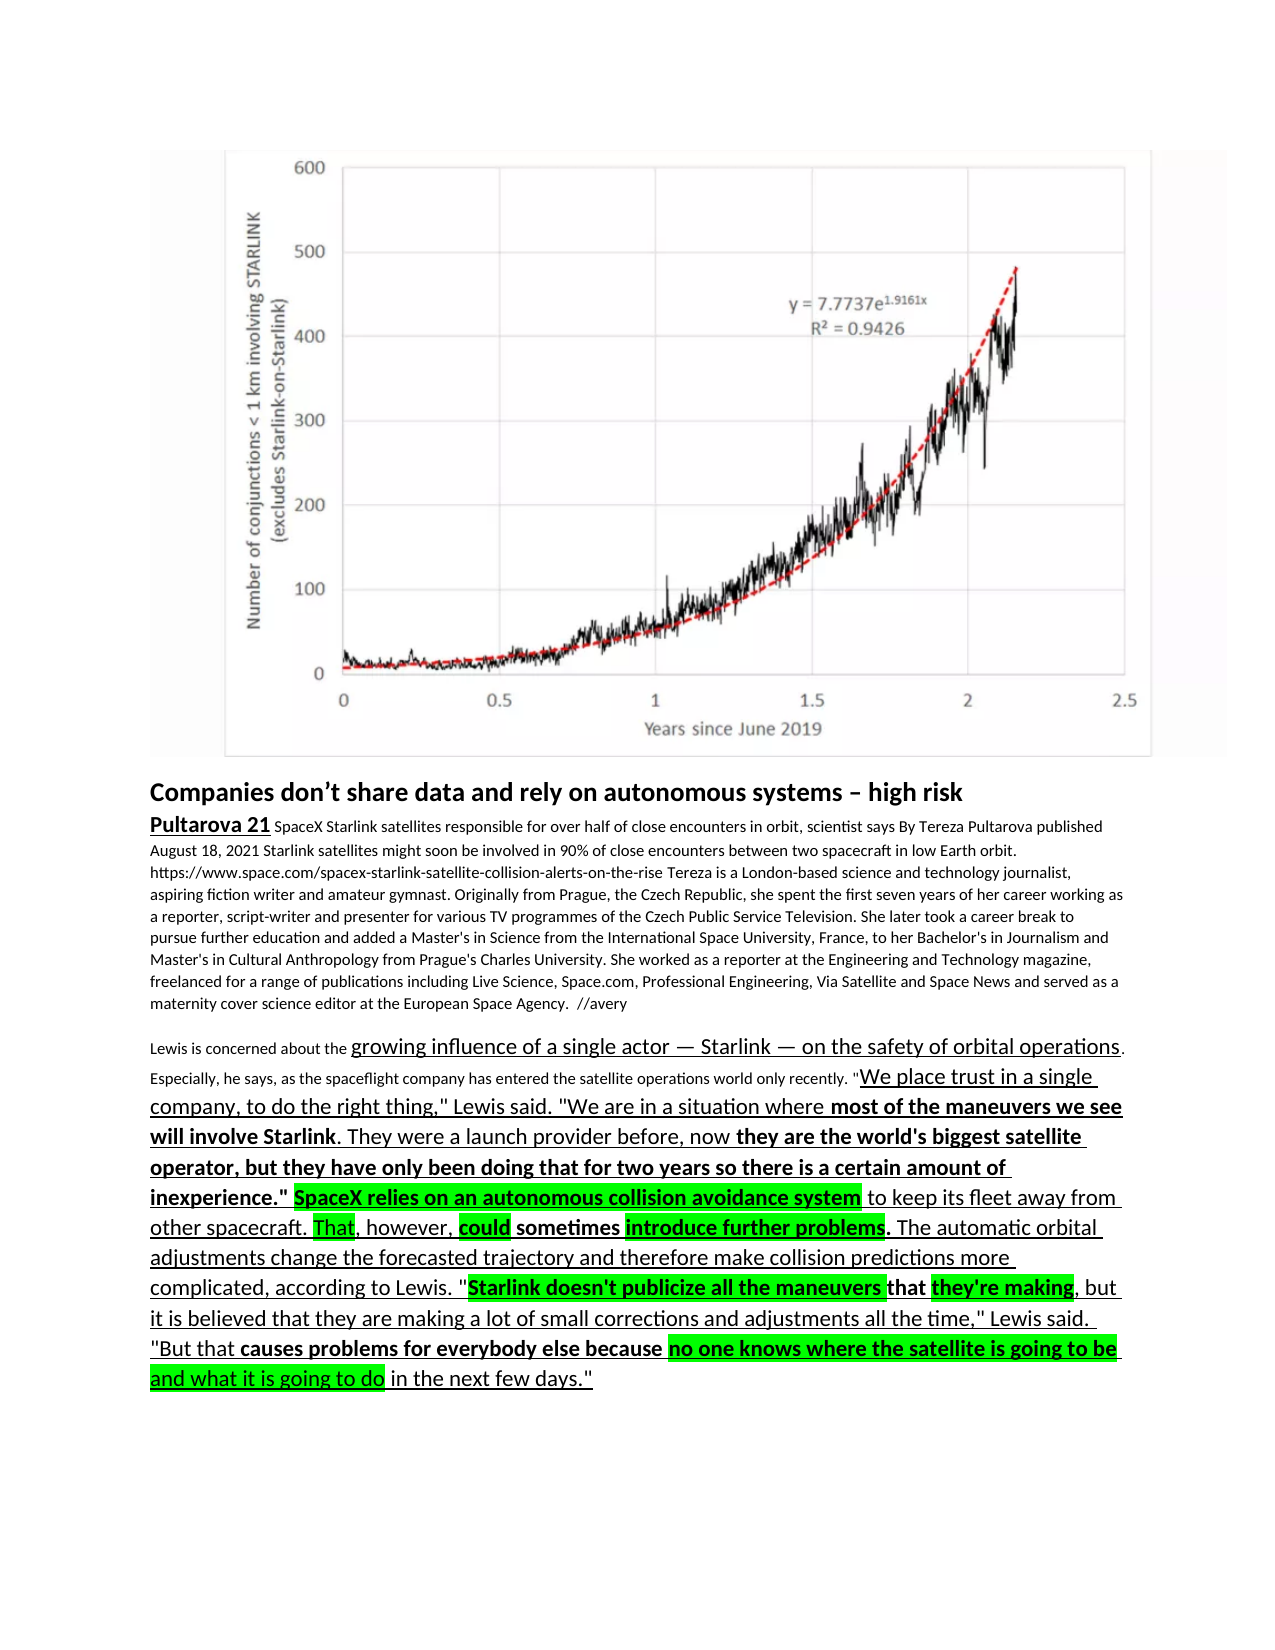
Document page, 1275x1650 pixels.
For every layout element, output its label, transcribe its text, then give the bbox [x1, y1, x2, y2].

subtitle Companies don’t share data and rely on autonomous systems – high risk [150, 775, 1125, 808]
text Lewis is concerned about the growing influence of a single actor — Starlink — on the safety of orbital operations. Especially, he says, as the spaceflight company has entered the satellite operations world only recently. "We place trust in a single company, to do the right thing," Lewis said. "We are in a situation where most of the maneuvers we see will involve Starlink. They were a launch provider before, now they are the world's biggest satellite operator, but they have only been doing that for two years so there is a certain amount of inexperience." SpaceX relies on an autonomous collision avoidance system to keep its fleet away from other spacecraft. That, however, could sometimes introduce further problems. The automatic orbital adjustments change the forecasted trajectory and therefore make collision predictions more complicated, according to Lewis. "Starlink doesn't publicize all the maneuvers that they're making, but it is believed that they are making a lot of small corrections and adjustments all the time," Lewis said. "But that causes problems for everybody else because no one knows where the satellite is going to be and what it is going to do in the next few days." [150, 1032, 1125, 1392]
picture [150, 150, 1227, 757]
text Pultarova 21 SpaceX Starlink satellites responsible for over half of close encounters in orbit, scientist says By Tereza Pultarova published August 18, 2021 Starlink satellites might soon be involved in 90% of close encounters between two spacecraft in low Earth orbit. https://www.space.com/spacex-starlink-satellite-collision-alerts-on-the-rise Tereza is a London-based science and technology journalist, aspiring fiction writer and amateur gymnast. Originally from Prague, the Czech Republic, she spent the first seven years of her career working as a reporter, script-writer and presenter for various TV programmes of the Czech Public Service Television. She later took a career break to pursue further education and added a Master's in Science from the International Space University, France, to her Bachelor's in Journalism and Master's in Cultural Anthropology from Prague's Charles University. She worked as a reporter at the Engineering and Technology magazine, freelanced for a range of publications including Live Science, Space.com, Professional Engineering, Via Satellite and Space News and served as a maternity cover science editor at the European Space Agency. //avery [150, 811, 1125, 1014]
